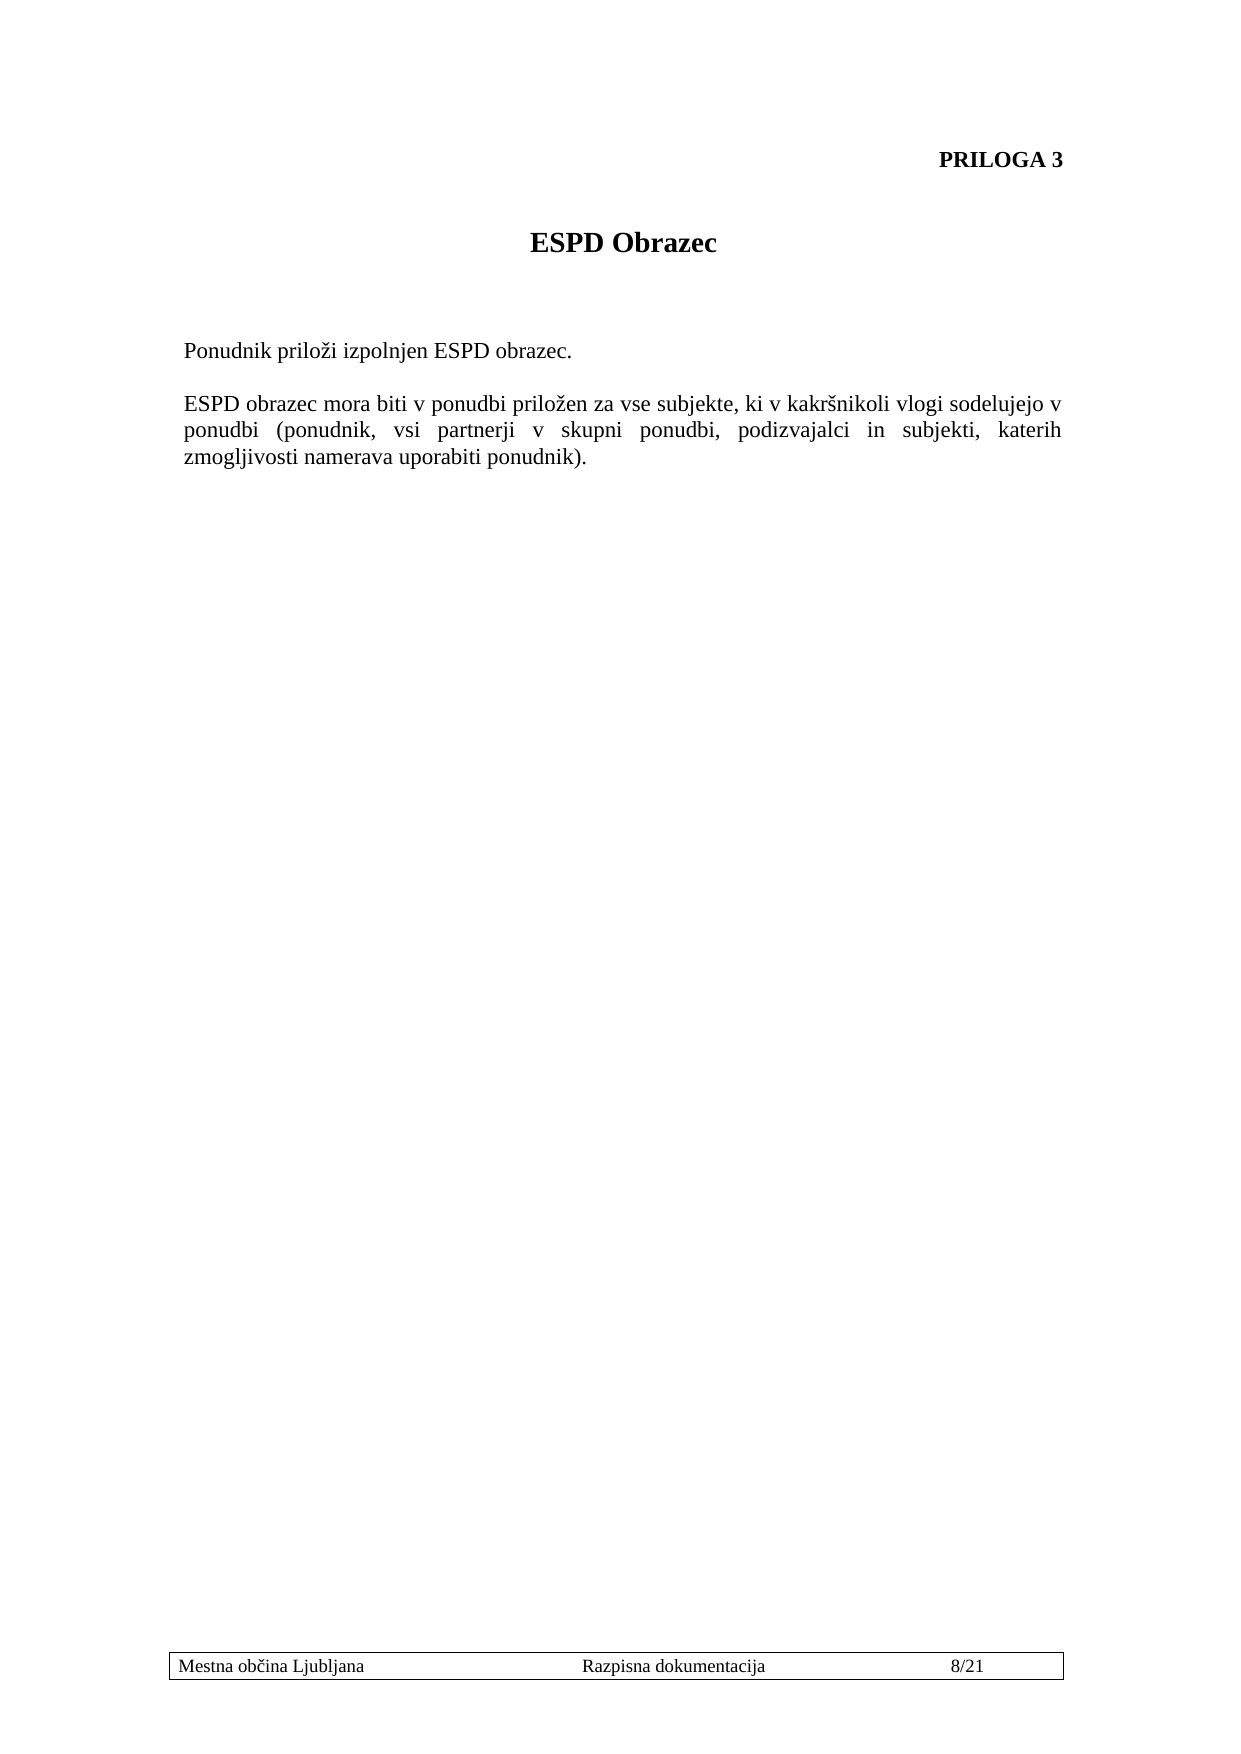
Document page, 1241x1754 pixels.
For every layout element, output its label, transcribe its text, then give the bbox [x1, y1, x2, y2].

text PRILOGA 3 [66, 146, 1063, 172]
text ESPD Obrazec [66, 225, 1063, 258]
text ESPD obrazec mora biti v ponudbi priložen za vse subjekte, ki v kakršnikoli vlogi sodelujejo v ponudbi (ponudnik, vsi partnerji v skupni ponudbi, podizvajalci in subjekti, katerih zmogljivosti namerava uporabiti ponudnik). [184, 390, 1063, 469]
text Ponudnik priloži izpolnjen ESPD obrazec. [184, 337, 1063, 364]
